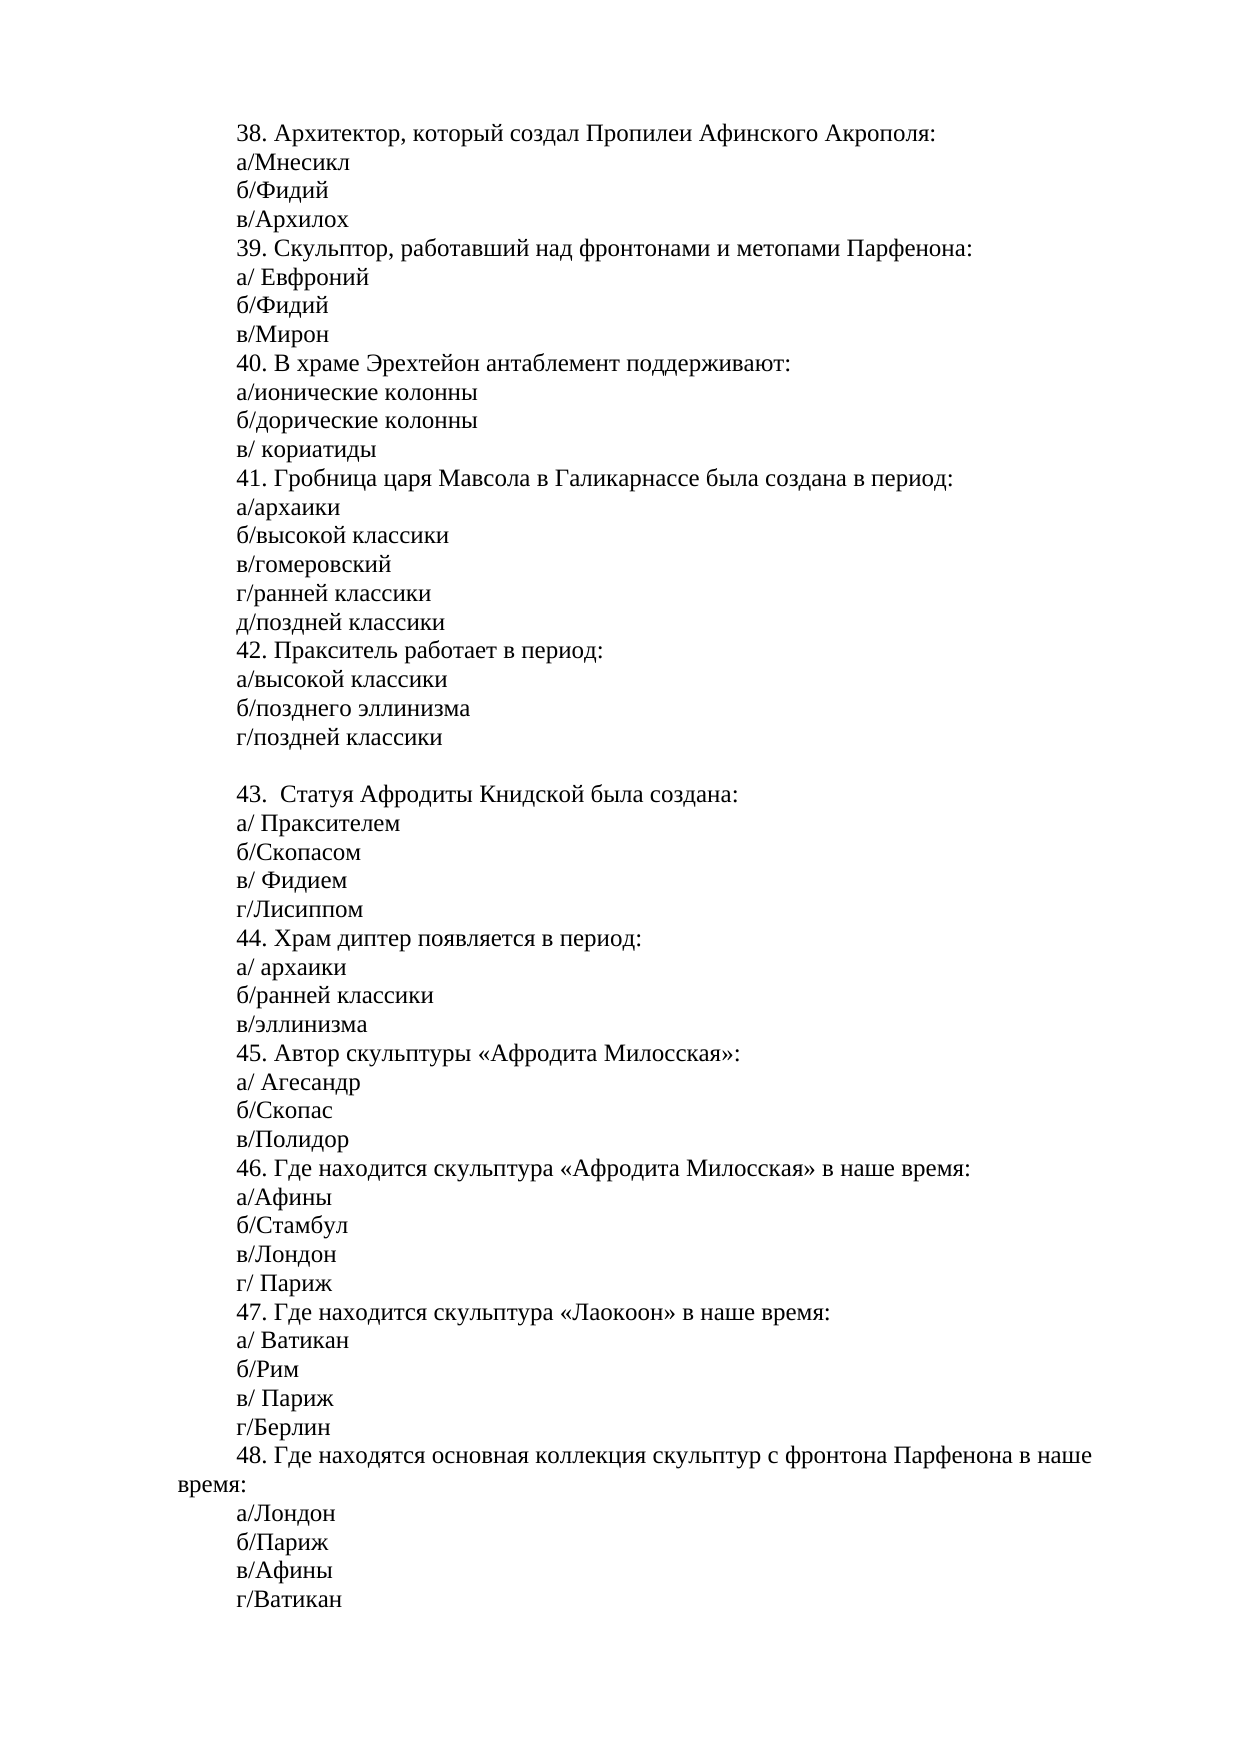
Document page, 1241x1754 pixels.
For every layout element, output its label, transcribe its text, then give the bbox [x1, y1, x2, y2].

text г/поздней классики [177, 722, 1152, 751]
text 44. Храм диптер появляется в период: [177, 923, 1152, 952]
text а/ архаики [177, 952, 1152, 981]
text в/Афины [177, 1556, 1152, 1584]
text б/Фидий [177, 176, 1152, 204]
text а/ионические колонны [177, 377, 1152, 406]
text 42. Пракситель работает в период: [177, 636, 1152, 664]
text в/ Париж [177, 1383, 1152, 1412]
text в/гомеровский [177, 549, 1152, 578]
text в/Архилох [177, 204, 1152, 233]
text а/ Праксителем [177, 808, 1152, 837]
text 45. Автор скульптуры «Афродита Милосская»: [177, 1038, 1152, 1067]
text в/ Фидием [177, 866, 1152, 894]
text а/Афины [177, 1182, 1152, 1211]
text 39. Скульптор, работавший над фронтонами и метопами Парфенона: [177, 233, 1152, 262]
text 43. Статуя Афродиты Книдской была создана: [177, 779, 1152, 808]
text б/Париж [177, 1527, 1152, 1556]
text 48. Где находятся основная коллекция скульптур с фронтона Парфенона в наше время: [177, 1441, 1152, 1498]
text б/Рим [177, 1354, 1152, 1383]
text г/ранней классики [177, 578, 1152, 607]
text а/ Ватикан [177, 1326, 1152, 1354]
text г/Лисиппом [177, 894, 1152, 923]
text в/эллинизма [177, 1009, 1152, 1038]
text в/Лондон [177, 1239, 1152, 1268]
text 47. Где находится скульптура «Лаокоон» в наше время: [177, 1297, 1152, 1326]
text а/ Евфроний [177, 262, 1152, 291]
text г/Берлин [177, 1412, 1152, 1441]
text в/Полидор [177, 1124, 1152, 1153]
text б/Стамбул [177, 1211, 1152, 1239]
text б/ранней классики [177, 981, 1152, 1009]
text б/Скопасом [177, 837, 1152, 866]
text б/дорические колонны [177, 406, 1152, 434]
text а/высокой классики [177, 664, 1152, 693]
text а/ Агесандр [177, 1067, 1152, 1096]
text в/Мирон [177, 319, 1152, 348]
text б/Фидий [177, 291, 1152, 319]
text б/высокой классики [177, 521, 1152, 549]
text б/позднего эллинизма [177, 693, 1152, 722]
text 46. Где находится скульптура «Афродита Милосская» в наше время: [177, 1153, 1152, 1182]
text г/Ватикан [177, 1584, 1152, 1613]
text 41. Гробница царя Мавсола в Галикарнассе была создана в период: [177, 463, 1152, 492]
text 40. В храме Эрехтейон антаблемент поддерживают: [177, 348, 1152, 377]
text а/Мнесикл [177, 147, 1152, 176]
text г/ Париж [177, 1268, 1152, 1297]
text д/поздней классики [177, 607, 1152, 636]
text б/Скопас [177, 1096, 1152, 1124]
text а/архаики [177, 492, 1152, 521]
text а/Лондон [177, 1498, 1152, 1527]
text 38. Архитектор, который создал Пропилеи Афинского Акрополя: [177, 118, 1152, 147]
text в/ кориатиды [177, 434, 1152, 463]
